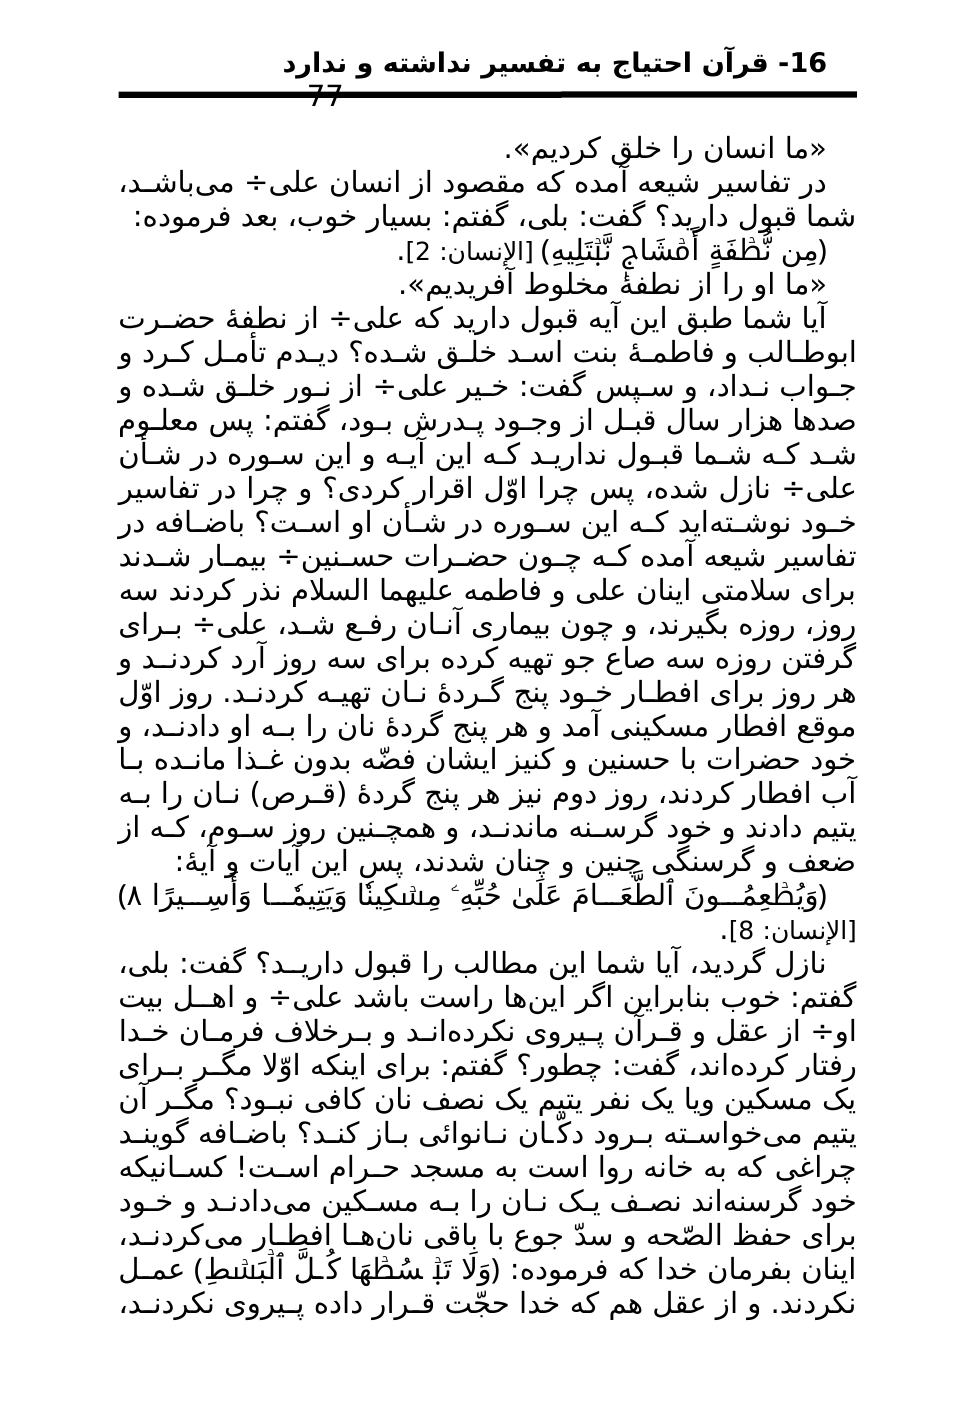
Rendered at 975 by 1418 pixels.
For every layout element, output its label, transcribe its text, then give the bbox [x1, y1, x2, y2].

text آیا شما طبق این آیه قبول دارید که علی÷ از نطفۀ حضرت ابوطالب و فاطمۀ بنت اسد خلق شده؟ دیدم تأمل کرد و جواب نداد، و سپس گفت: خیر علی÷ از نور خلق شده و صدها هزار سال قبل از وجود پدرش بود، گفتم: پس معلوم شد که شما قبول ندارید که این آیه و این سوره در شأن علی÷ نازل شده، پس چرا اوّل اقرار کردی؟ و چرا در تفاسیر خود نوشته‌اید که این سوره در شأن او است؟ باضافه در تفاسیر شیعه آمده که چون حضرات حسنین÷ بیمار شدند برای سلامتی اینان علی و فاطمه علیهما السلام نذر کردند سه روز، روزه بگیرند، و چون بیماری آنان رفع شد، علی÷ برای گرفتن روزه سه صاع جو تهیه کرده برای سه روز آرد کردند و هر روز برای افطار خود پنج گردۀ نان تهیه کردند. روز اوّل موقع افطار مسکینی آمد و هر پنج گردۀ نان را به او دادند، و خود حضرات با حسنین و کنیز ایشان فضّه بدون غذا مانده با آب افطار کردند، روز دوم نیز هر پنج گردۀ (قرص) نان را به یتیم دادند و خود گرسنه ماندند، و همچنین روز سوم، که از ضعف و گرسنگی چنین و چنان شدند، پس این آیات و آیۀ: [118, 301, 857, 879]
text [118, 947, 857, 1320]
text در تفاسیر شیعه آمده که مقصود از انسان علی÷ می‌باشد، شما قبول دارید؟ گفت: بلی، گفتم: بسیار خوب، بعد فرموده: [118, 166, 857, 233]
text «ما او را از نطفۀ مخلوط آفریدیم». [118, 267, 857, 301]
text «ما انسان را خلق کردیم». [118, 132, 857, 166]
text ﴿مِن نُّطۡفَةٍ أَمۡشَاجٖ نَّبۡتَلِيهِ﴾ [الإنسان: 2]. [118, 233, 857, 267]
text ﴿وَيُطۡعِمُونَ ٱلطَّعَامَ عَلَىٰ حُبِّهِۦ مِسۡكِينٗا وَيَتِيمٗا وَأَسِيرًا ٨﴾ [الإنسان: 8]. [118, 879, 857, 947]
